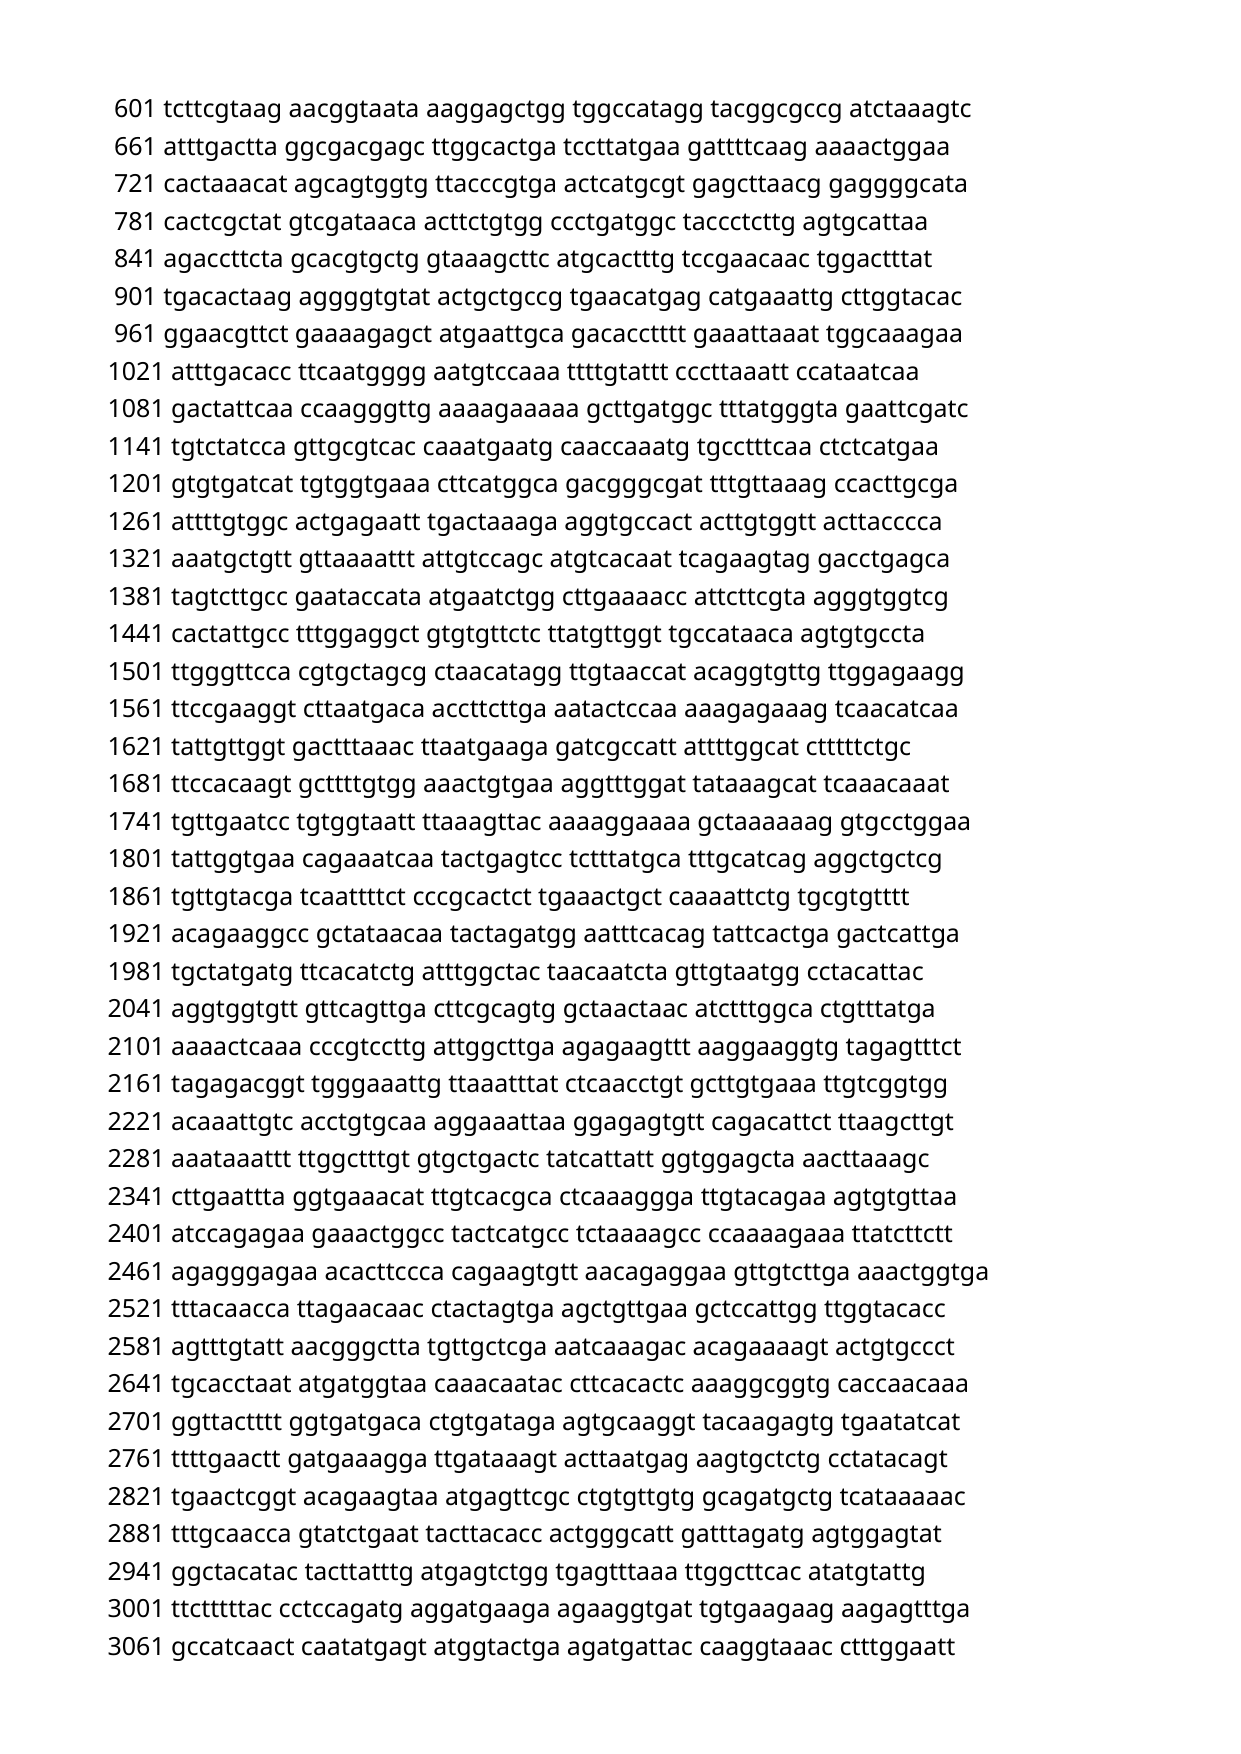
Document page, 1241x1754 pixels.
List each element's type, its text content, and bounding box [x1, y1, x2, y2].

text 1021 atttgacacc ttcaatgggg aatgtccaaa ttttgtattt cccttaaatt ccataatcaa [75, 352, 1165, 389]
text 2881 tttgcaacca gtatctgaat tacttacacc actgggcatt gatttagatg agtggagtat [75, 1514, 1165, 1552]
text 781 cactcgctat gtcgataaca acttctgtgg ccctgatggc taccctcttg agtgcattaa [75, 202, 1165, 239]
text 901 tgacactaag aggggtgtat actgctgccg tgaacatgag catgaaattg cttggtacac [75, 277, 1165, 314]
text 721 cactaaacat agcagtggtg ttacccgtga actcatgcgt gagcttaacg gaggggcata [75, 164, 1165, 202]
text 1501 ttgggttcca cgtgctagcg ctaacatagg ttgtaaccat acaggtgttg ttggagaagg [75, 652, 1165, 689]
text 2941 ggctacatac tacttatttg atgagtctgg tgagtttaaa ttggcttcac atatgtattg [75, 1552, 1165, 1589]
text 2161 tagagacggt tgggaaattg ttaaatttat ctcaacctgt gcttgtgaaa ttgtcggtgg [75, 1064, 1165, 1102]
text 1201 gtgtgatcat tgtggtgaaa cttcatggca gacgggcgat tttgttaaag ccacttgcga [75, 464, 1165, 502]
text 2401 atccagagaa gaaactggcc tactcatgcc tctaaaagcc ccaaaagaaa ttatcttctt [75, 1214, 1165, 1252]
text 1921 acagaaggcc gctataacaa tactagatgg aatttcacag tattcactga gactcattga [75, 914, 1165, 952]
text 3001 ttctttttac cctccagatg aggatgaaga agaaggtgat tgtgaagaag aagagtttga [75, 1589, 1165, 1627]
text 1621 tattgttggt gactttaaac ttaatgaaga gatcgccatt attttggcat ctttttctgc [75, 727, 1165, 764]
text 1561 ttccgaaggt cttaatgaca accttcttga aatactccaa aaagagaaag tcaacatcaa [75, 689, 1165, 727]
text 961 ggaacgttct gaaaagagct atgaattgca gacacctttt gaaattaaat tggcaaagaa [75, 314, 1165, 352]
text 1981 tgctatgatg ttcacatctg atttggctac taacaatcta gttgtaatgg cctacattac [75, 952, 1165, 989]
text 2221 acaaattgtc acctgtgcaa aggaaattaa ggagagtgtt cagacattct ttaagcttgt [75, 1102, 1165, 1139]
text 2041 aggtggtgtt gttcagttga cttcgcagtg gctaactaac atctttggca ctgtttatga [75, 989, 1165, 1027]
text 2101 aaaactcaaa cccgtccttg attggcttga agagaagttt aaggaaggtg tagagtttct [75, 1027, 1165, 1064]
text 661 atttgactta ggcgacgagc ttggcactga tccttatgaa gattttcaag aaaactggaa [75, 127, 1165, 164]
text 601 tcttcgtaag aacggtaata aaggagctgg tggccatagg tacggcgccg atctaaagtc [75, 89, 1165, 127]
text 2641 tgcacctaat atgatggtaa caaacaatac cttcacactc aaaggcggtg caccaacaaa [75, 1364, 1165, 1402]
text 2281 aaataaattt ttggctttgt gtgctgactc tatcattatt ggtggagcta aacttaaagc [75, 1139, 1165, 1177]
text 1261 attttgtggc actgagaatt tgactaaaga aggtgccact acttgtggtt acttacccca [75, 502, 1165, 539]
text 1381 tagtcttgcc gaataccata atgaatctgg cttgaaaacc attcttcgta agggtggtcg [75, 577, 1165, 614]
text 841 agaccttcta gcacgtgctg gtaaagcttc atgcactttg tccgaacaac tggactttat [75, 239, 1165, 277]
text 2341 cttgaattta ggtgaaacat ttgtcacgca ctcaaaggga ttgtacagaa agtgtgttaa [75, 1177, 1165, 1214]
text 2821 tgaactcggt acagaagtaa atgagttcgc ctgtgttgtg gcagatgctg tcataaaaac [75, 1477, 1165, 1514]
text 2461 agagggagaa acacttccca cagaagtgtt aacagaggaa gttgtcttga aaactggtga [75, 1252, 1165, 1289]
text 2521 tttacaacca ttagaacaac ctactagtga agctgttgaa gctccattgg ttggtacacc [75, 1289, 1165, 1327]
text 1141 tgtctatcca gttgcgtcac caaatgaatg caaccaaatg tgcctttcaa ctctcatgaa [75, 427, 1165, 464]
text 1441 cactattgcc tttggaggct gtgtgttctc ttatgttggt tgccataaca agtgtgccta [75, 614, 1165, 652]
text 2761 ttttgaactt gatgaaagga ttgataaagt acttaatgag aagtgctctg cctatacagt [75, 1439, 1165, 1477]
text 1081 gactattcaa ccaagggttg aaaagaaaaa gcttgatggc tttatgggta gaattcgatc [75, 389, 1165, 427]
text 3061 gccatcaact caatatgagt atggtactga agatgattac caaggtaaac ctttggaatt [75, 1627, 1165, 1664]
text 1741 tgttgaatcc tgtggtaatt ttaaagttac aaaaggaaaa gctaaaaaag gtgcctggaa [75, 802, 1165, 839]
text 2701 ggttactttt ggtgatgaca ctgtgataga agtgcaaggt tacaagagtg tgaatatcat [75, 1402, 1165, 1439]
text 1321 aaatgctgtt gttaaaattt attgtccagc atgtcacaat tcagaagtag gacctgagca [75, 539, 1165, 577]
text 1681 ttccacaagt gcttttgtgg aaactgtgaa aggtttggat tataaagcat tcaaacaaat [75, 764, 1165, 802]
text 1801 tattggtgaa cagaaatcaa tactgagtcc tctttatgca tttgcatcag aggctgctcg [75, 839, 1165, 877]
text 2581 agtttgtatt aacgggctta tgttgctcga aatcaaagac acagaaaagt actgtgccct [75, 1327, 1165, 1364]
text 1861 tgttgtacga tcaattttct cccgcactct tgaaactgct caaaattctg tgcgtgtttt [75, 877, 1165, 914]
